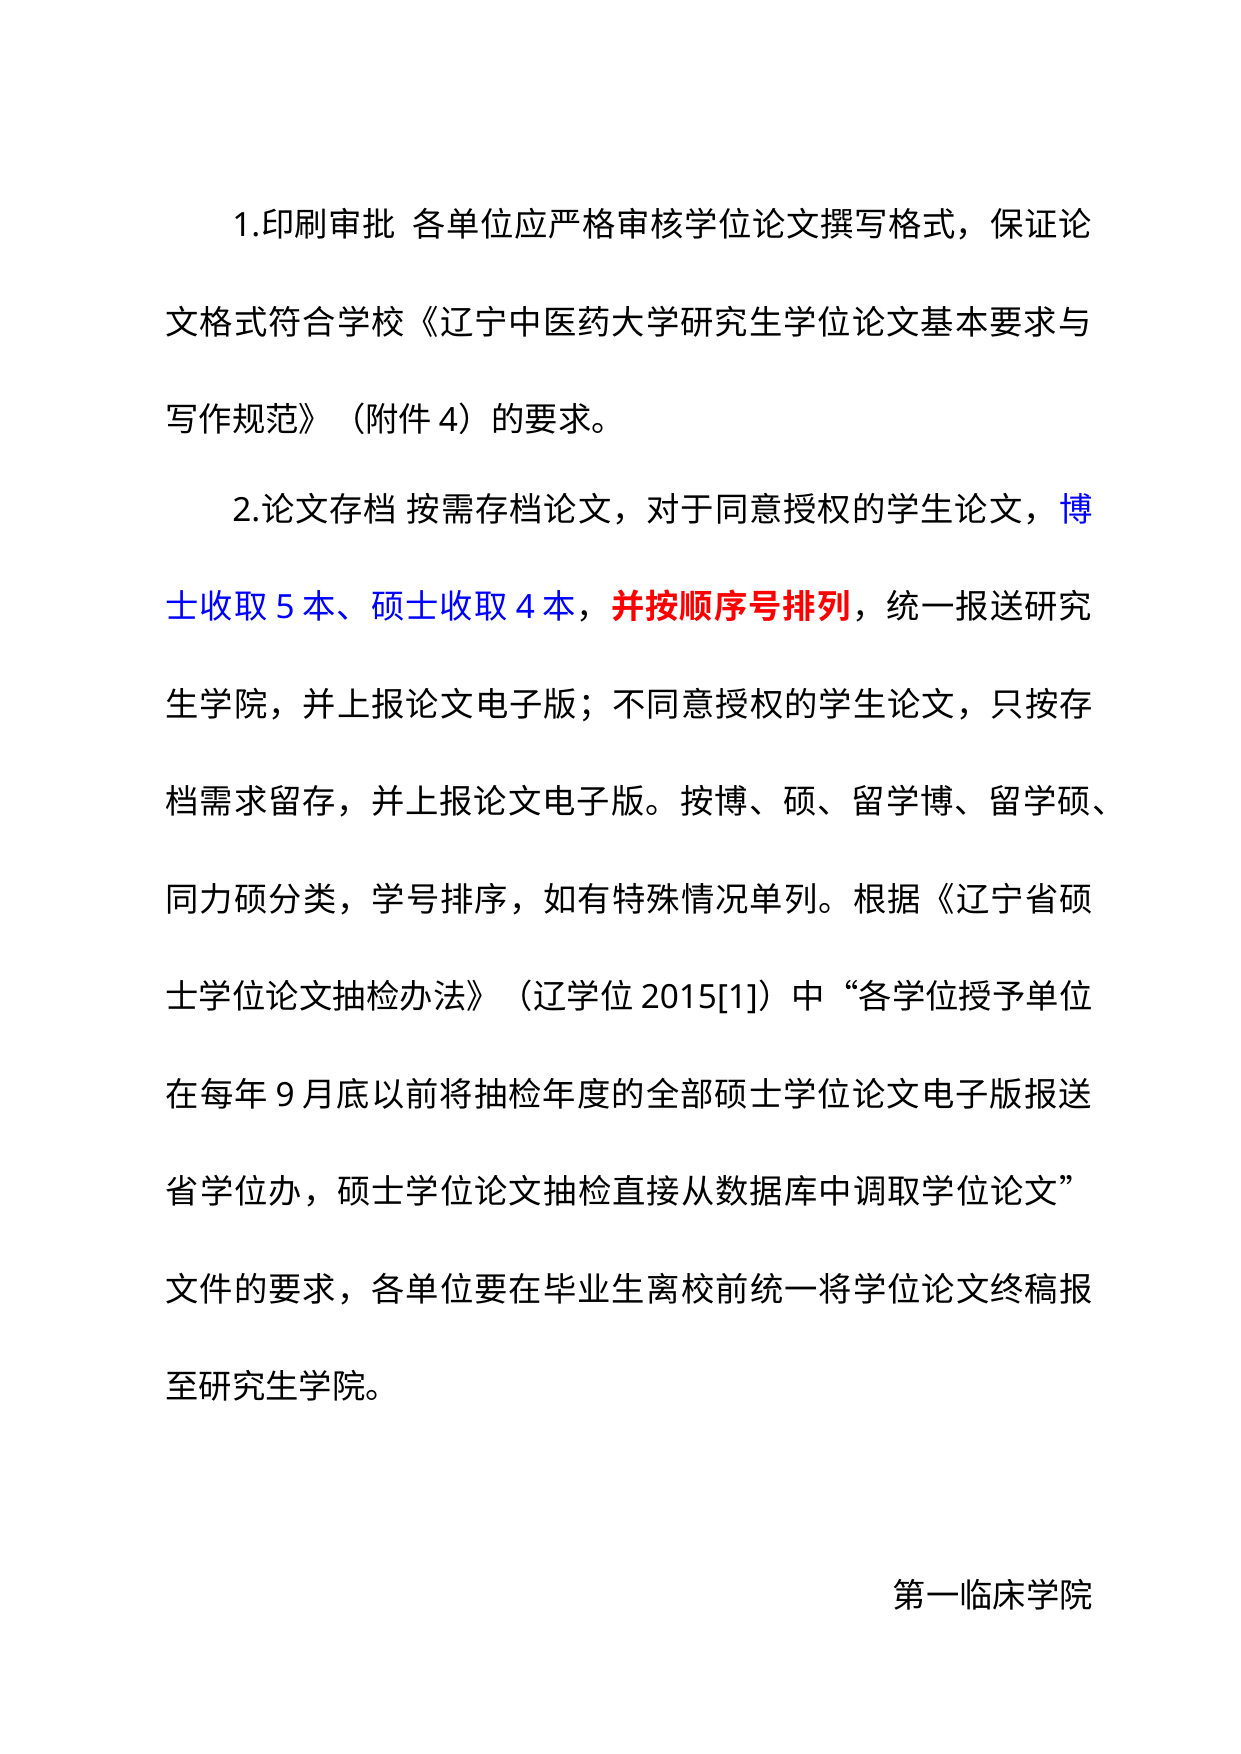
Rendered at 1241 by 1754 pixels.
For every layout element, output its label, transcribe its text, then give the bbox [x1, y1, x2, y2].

text 2.论文存档 按需存档论文，对于同意授权的学生论文，博士收取5本、硕士收取4本，并按顺序号排列，统一报送研究生学院，并上报论文电子版；不同意授权的学生论文，只按存档需求留存，并上报论文电子版。按博、硕、留学博、留学硕、同力硕分类，学号排序，如有特殊情况单列。根据《辽宁省硕士学位论文抽检办法》（辽学位2015[1]）中“各学位授予单位在每年9月底以前将抽检年度的全部硕士学位论文电子版报送省学位办，硕士学位论文抽检直接从数据库中调取学位论文”文件的要求，各单位要在毕业生离校前统一将学位论文终稿报至研究生学院。 [165, 474, 1092, 1417]
text 第一临床学院 [165, 1561, 1092, 1626]
text 1.印刷审批 各单位应严格审核学位论文撰写格式，保证论文格式符合学校《辽宁中医药大学研究生学位论文基本要求与写作规范》（附件4）的要求。 [165, 190, 1092, 450]
